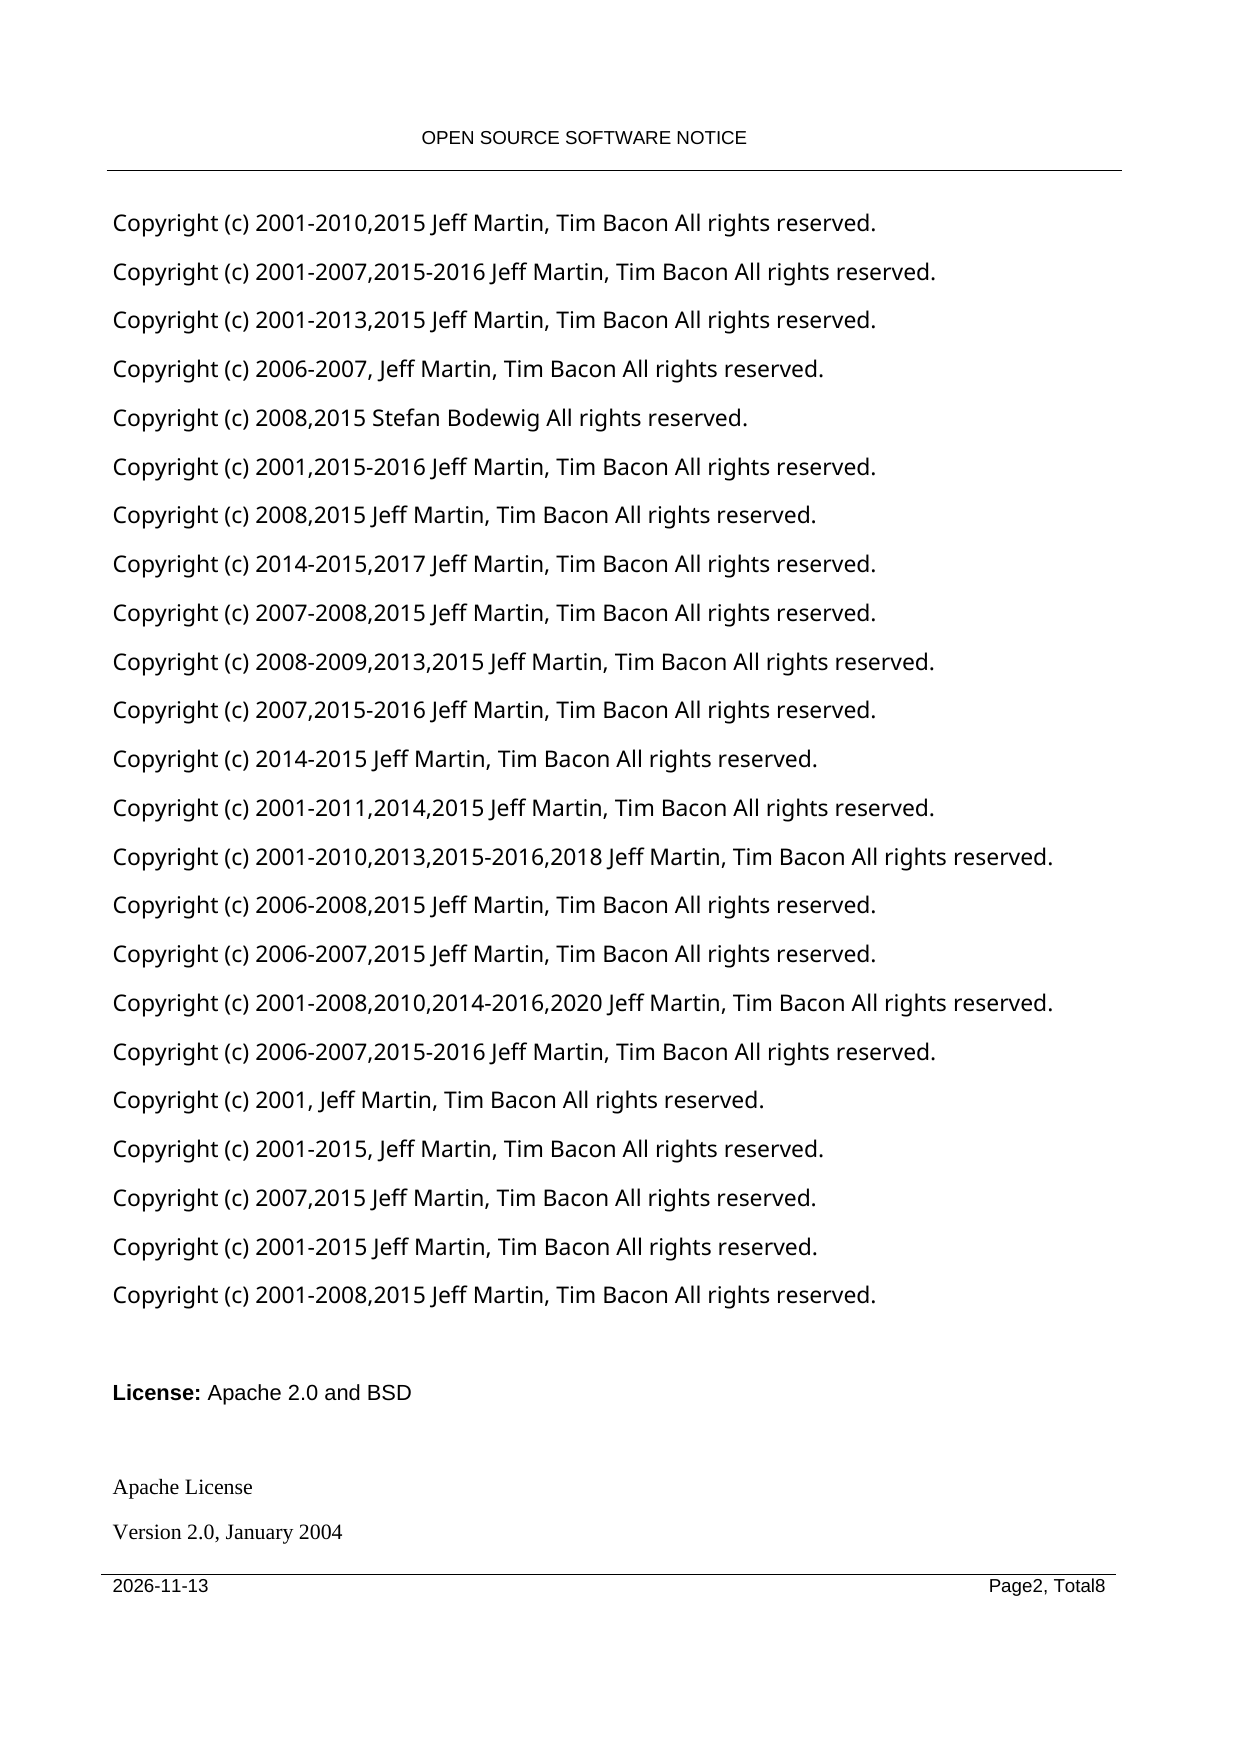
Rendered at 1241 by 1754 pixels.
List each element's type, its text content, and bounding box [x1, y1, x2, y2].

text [112, 206, 1128, 1360]
text Apache License [112, 1421, 1128, 1503]
text License: Apache 2.0 and BSD [112, 1376, 1128, 1409]
text Version 2.0, January 2004 [112, 1515, 1128, 1548]
